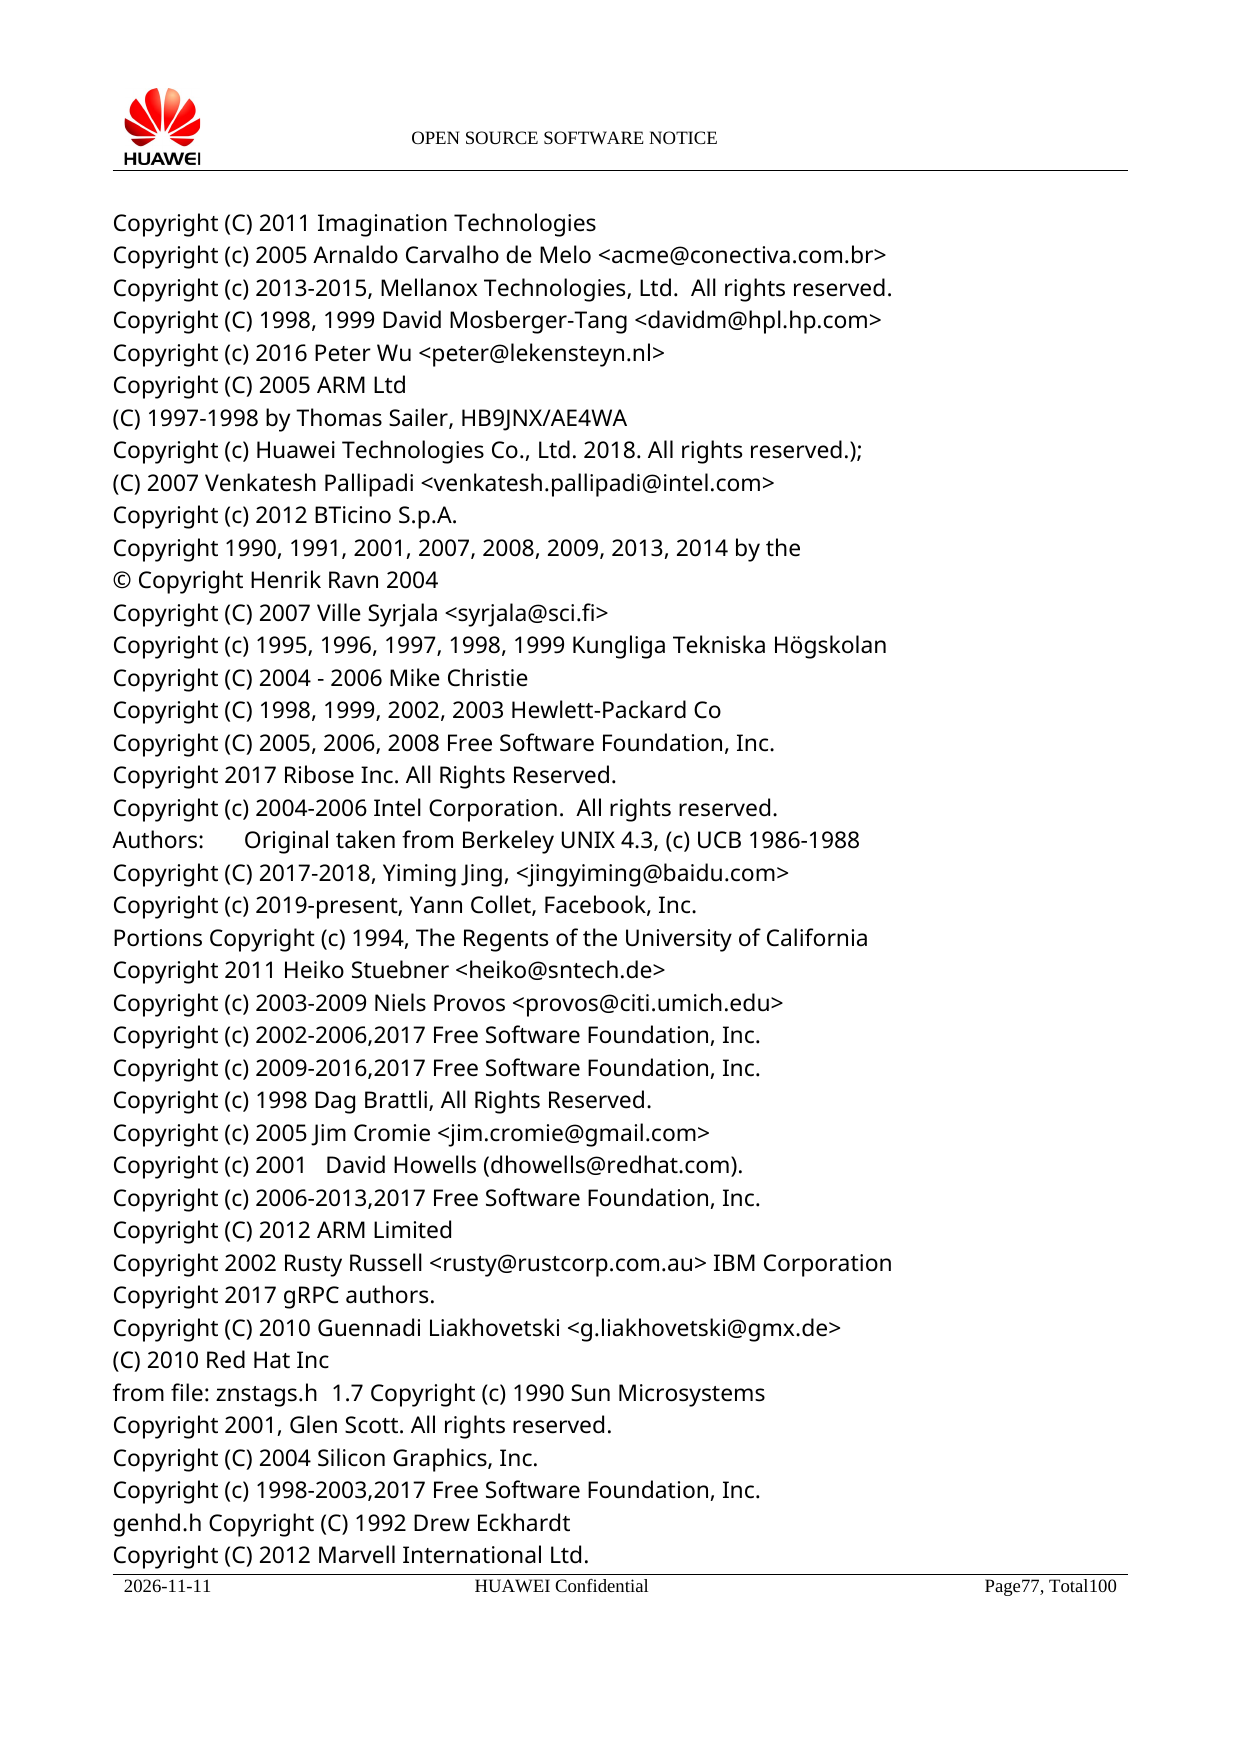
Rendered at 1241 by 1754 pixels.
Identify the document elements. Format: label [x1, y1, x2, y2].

picture [124, 88, 201, 165]
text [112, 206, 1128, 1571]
